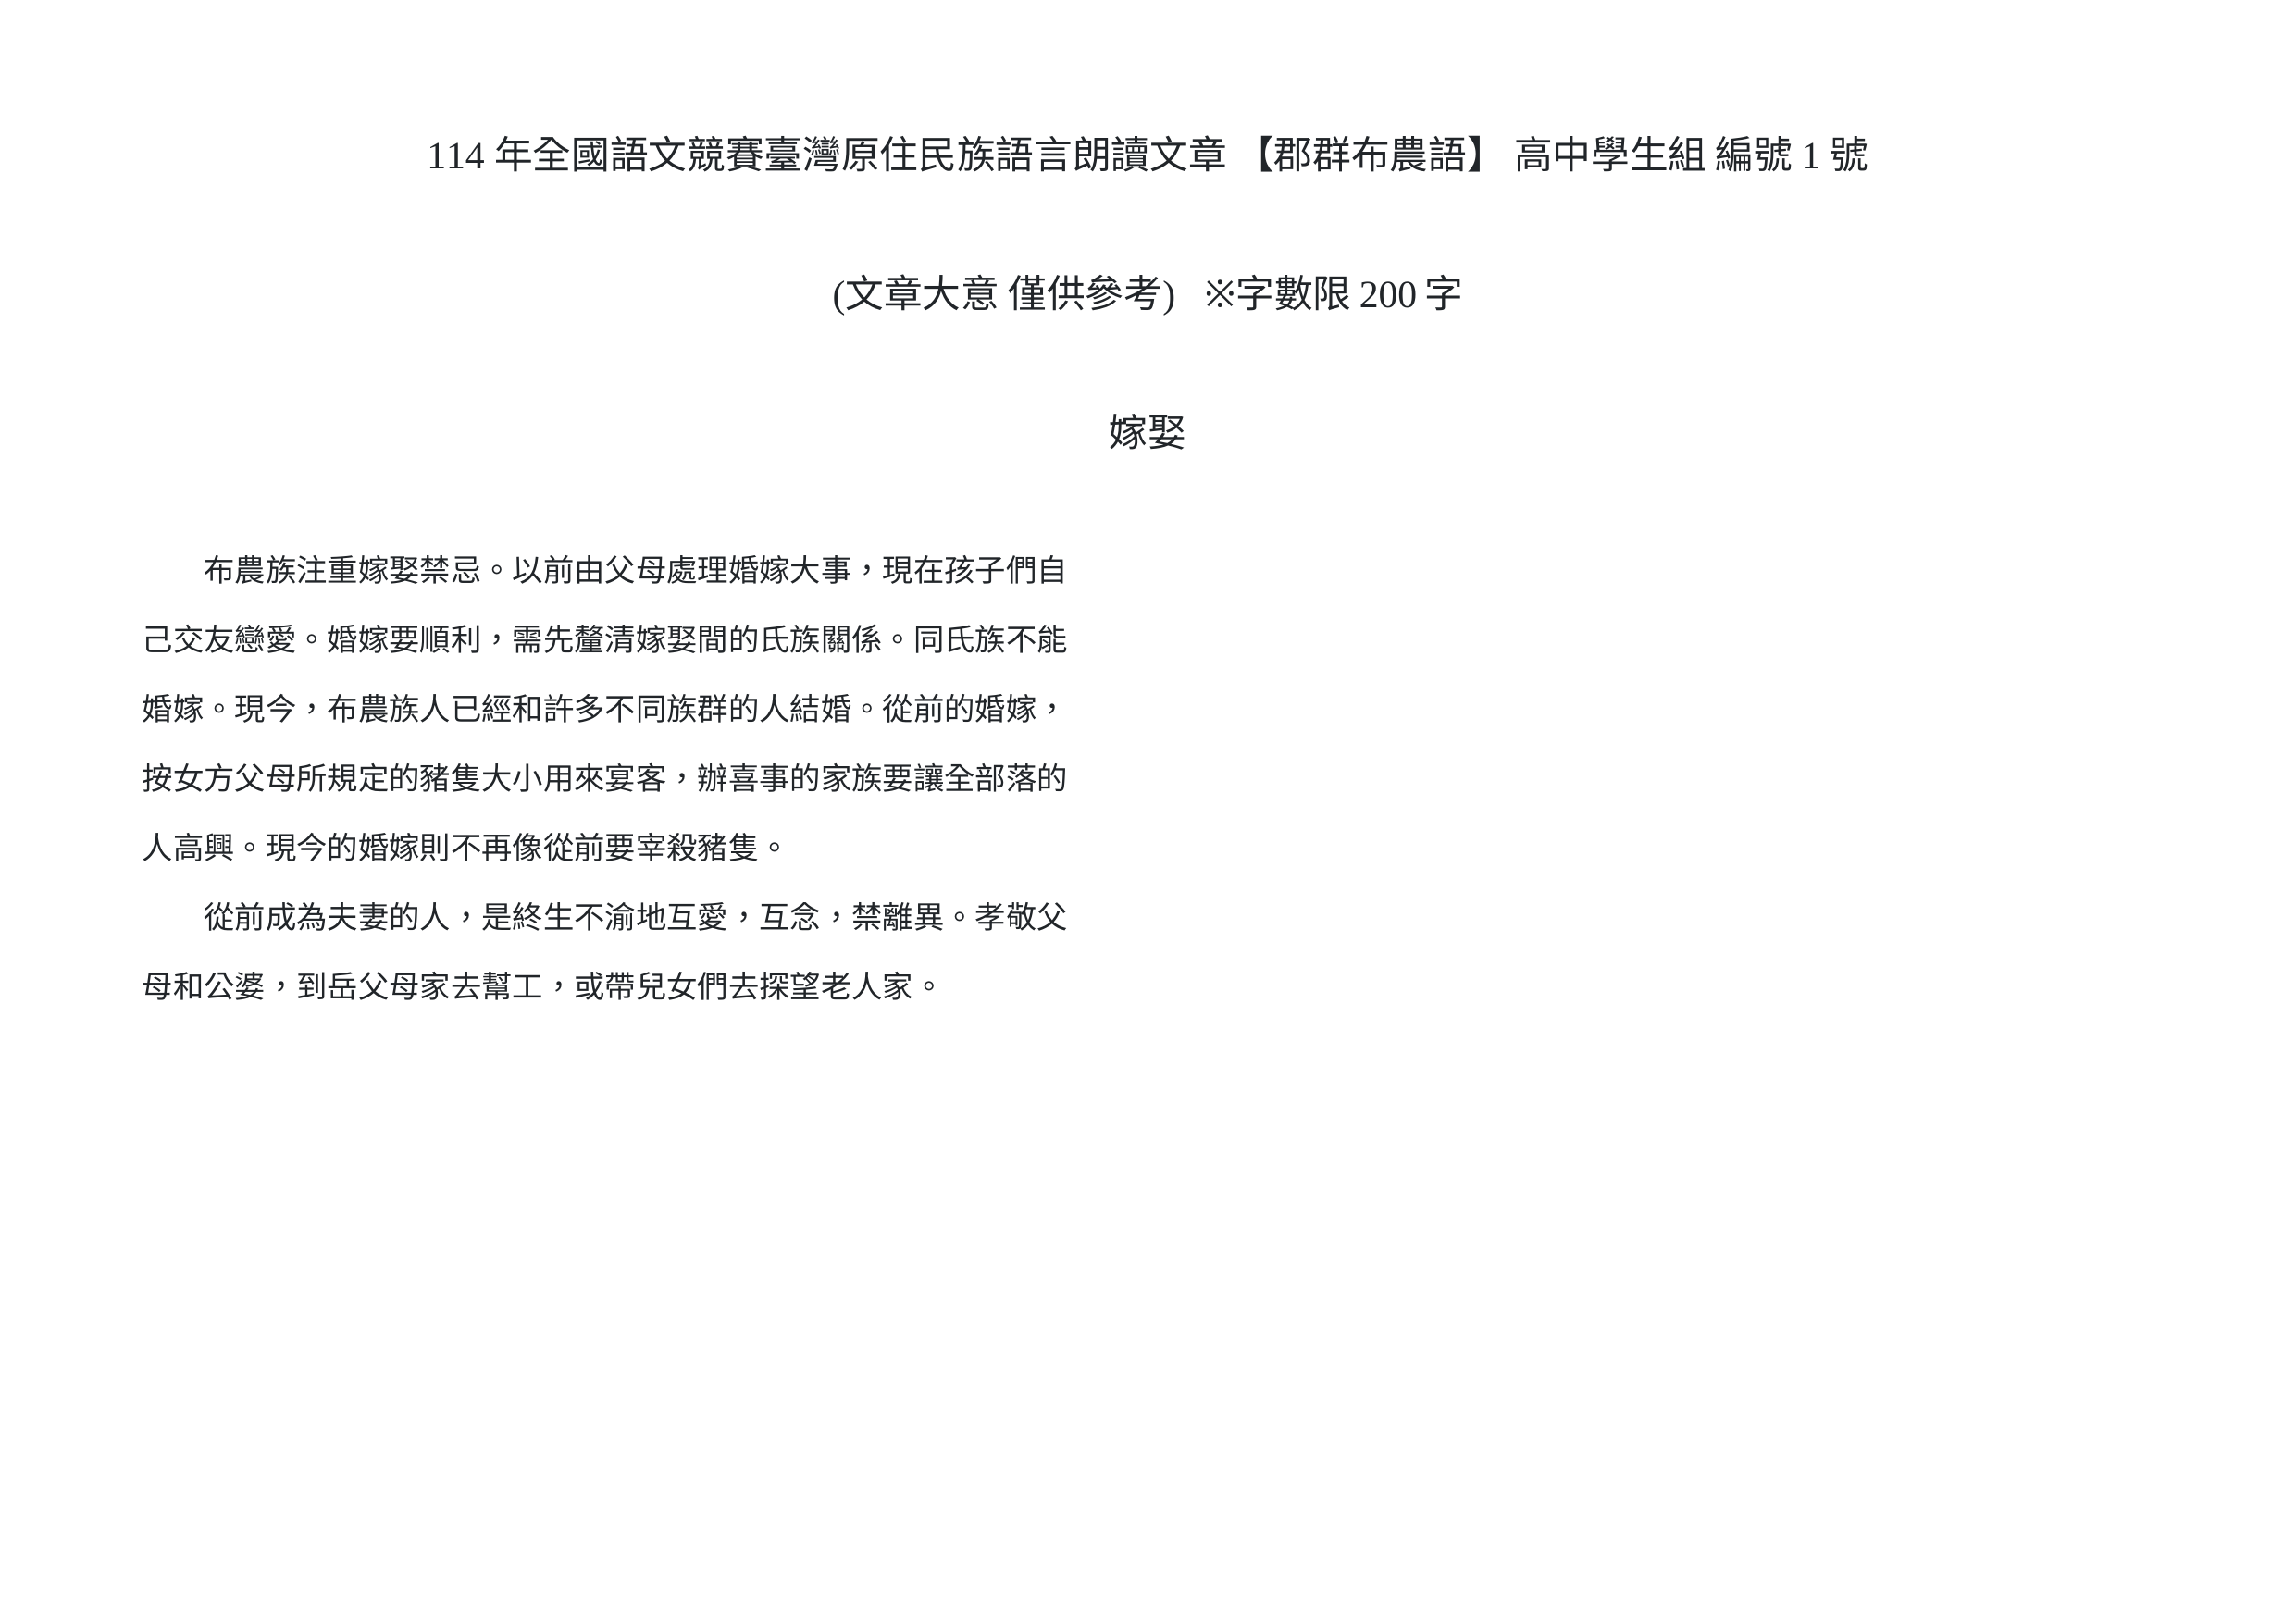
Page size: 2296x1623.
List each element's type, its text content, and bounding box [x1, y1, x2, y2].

text 114 年全國語文競賽臺灣原住民族語言朗讀文章 【郡群布農語】 高中學生組 編號 1 號 [142, 118, 2153, 187]
text (文章大意 僅供參考) ※字數限200字 [142, 256, 2153, 326]
text 布農族注重嫁娶禁忌。以前由父母處理婚嫁大事，現在孩子們自己交友戀愛。婚嫁要順利，需先釐清嫁娶間的氏族關係。同氏族不能婚嫁。現今，布農族人已經和許多不同族群的人結婚。從前的婚嫁，按女方父母所規定的豬隻大小用來宴客，辦喜事的家族要讓全部落的人高興。現今的婚嫁則不再像從前要宰殺豬隻。 [142, 534, 1090, 881]
text 嫁娶 [142, 395, 2153, 465]
text 從前成為夫妻的人，是終生不渝地互愛，互念，禁離異。孝敬父母和公婆，到岳父母家去幫工，或帶兒女們去探望老人家。 [142, 881, 1090, 1020]
